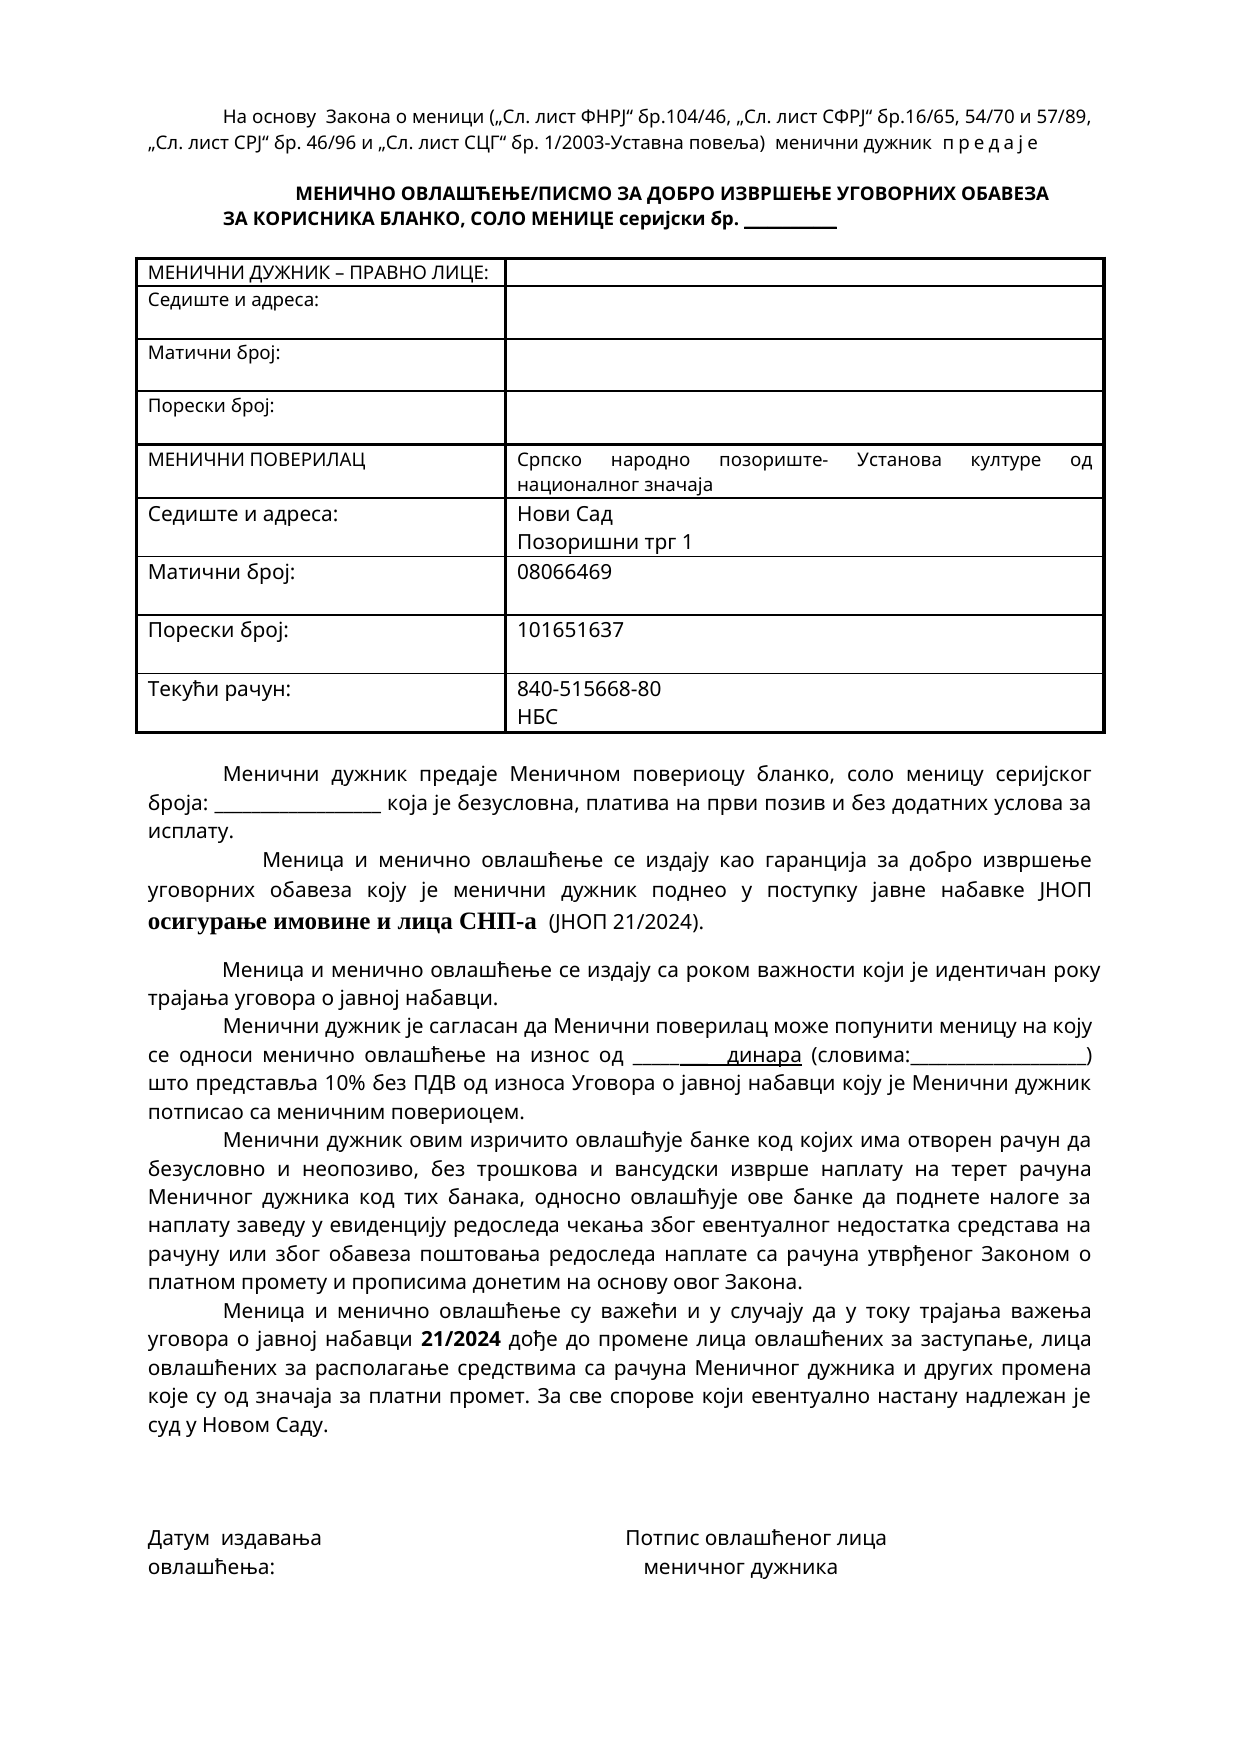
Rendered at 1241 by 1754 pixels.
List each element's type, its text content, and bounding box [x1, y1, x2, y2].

table_cell Порески број: [138, 392, 504, 443]
table_cell Матични број: [138, 557, 504, 614]
text МЕНИЧНО ОВЛАШЋЕЊЕ/ПИСМО ЗА ДОБРО ИЗВРШЕЊЕ УГОВОРНИХ ОБАВЕЗА [148, 180, 1093, 206]
text овлашћења: меничног дужника [148, 1552, 1093, 1580]
table_cell Порески број: [138, 616, 504, 672]
table_cell Српско народно позориште- Установа културе од националног значаја [507, 446, 1102, 497]
table_header МЕНИЧНИ ДУЖНИК – ПРАВНО ЛИЦЕ: [138, 260, 504, 285]
text На основу Закона о меници („Сл. лист ФНРЈ“ бр.104/46, „Сл. лист СФРЈ“ бр.16/65, 54/70 и 57/89, „Сл. лист СРЈ“ бр. 46/96 и „Сл. лист СЦГ“ бр. 1/2003-Уставна повеља) менични дужник предаје [148, 103, 1093, 154]
text Меница и менично овлашћење се издају са роком важности који је идентичан року трајања уговора о јавној набавци. [148, 955, 1102, 1012]
table_cell [507, 340, 1102, 390]
text Менични дужник предаје Меничном повериоцу бланко, соло меницу серијског броја: __________________ која је безусловна, платива на први позив и без додатних услова за исплату. [148, 759, 1093, 845]
table_cell [507, 287, 1102, 338]
table_cell Матични број: [138, 340, 504, 390]
text Менични дужник је сагласан да Менични поверилац може попунити меницу на коју се односи менично овлашћење на износ од ________ динара (словима:___________________) што представља 10% без ПДВ од износа Уговора о јавној набавци коју је Менични дужник потписао са меничним повериоцем. [148, 1012, 1093, 1125]
text Меница и менично овлашћење се издају као гаранција за добро извршење уговорних обавеза коју је менични дужник поднео у поступку јавне набавке ЈНОП осигурање имовине и лица СНП-а (ЈНОП 21/2024). [148, 845, 1093, 936]
text Датум издавања Потпис овлашћеног лица [148, 1523, 1093, 1552]
text Меница и менично овлашћење су важећи и у случају да у току трајања важења уговора о јавној набавци 21/2024 дође до промене лица овлашћених за заступање, лица овлашћених за располагање средствима са рачуна Меничног дужника и других промена које су од значаја за платни промет. За све спорове који евентуално настану надлежан је суд у Новом Саду. [148, 1296, 1093, 1438]
table_cell МЕНИЧНИ ПОВЕРИЛАЦ [138, 446, 504, 497]
table_header [507, 260, 1102, 285]
table_cell 840-515668-80 НБС [507, 674, 1102, 731]
table_cell Текући рачун: [138, 674, 504, 731]
table_cell Седиште и адреса: [138, 499, 504, 556]
table_cell [507, 392, 1102, 443]
text ЗА КОРИСНИКА БЛАНКО, СОЛО МЕНИЦЕ серијски бр. ____________ [148, 206, 1093, 231]
table_cell Нови Сад Позоришни трг 1 [507, 499, 1102, 556]
table_cell Седиште и адреса: [138, 287, 504, 338]
text Менични дужник овим изричито овлашћује банке код којих има отворен рачун да безусловно и неопозиво, без трошкова и вансудски изврше наплату на терет рачуна Меничног дужника код тих банака, односно овлашћује ове банке да поднете налоге за наплату заведу у евиденцију редоследа чекања због евентуалног недостатка средстава на рачуну или због обавеза поштовања редоследа наплате са рачуна утврђеног Законом о платном промету и прописима донетим на основу овог Закона. [148, 1125, 1093, 1296]
table_cell 101651637 [507, 616, 1102, 672]
table_cell 08066469 [507, 557, 1102, 614]
